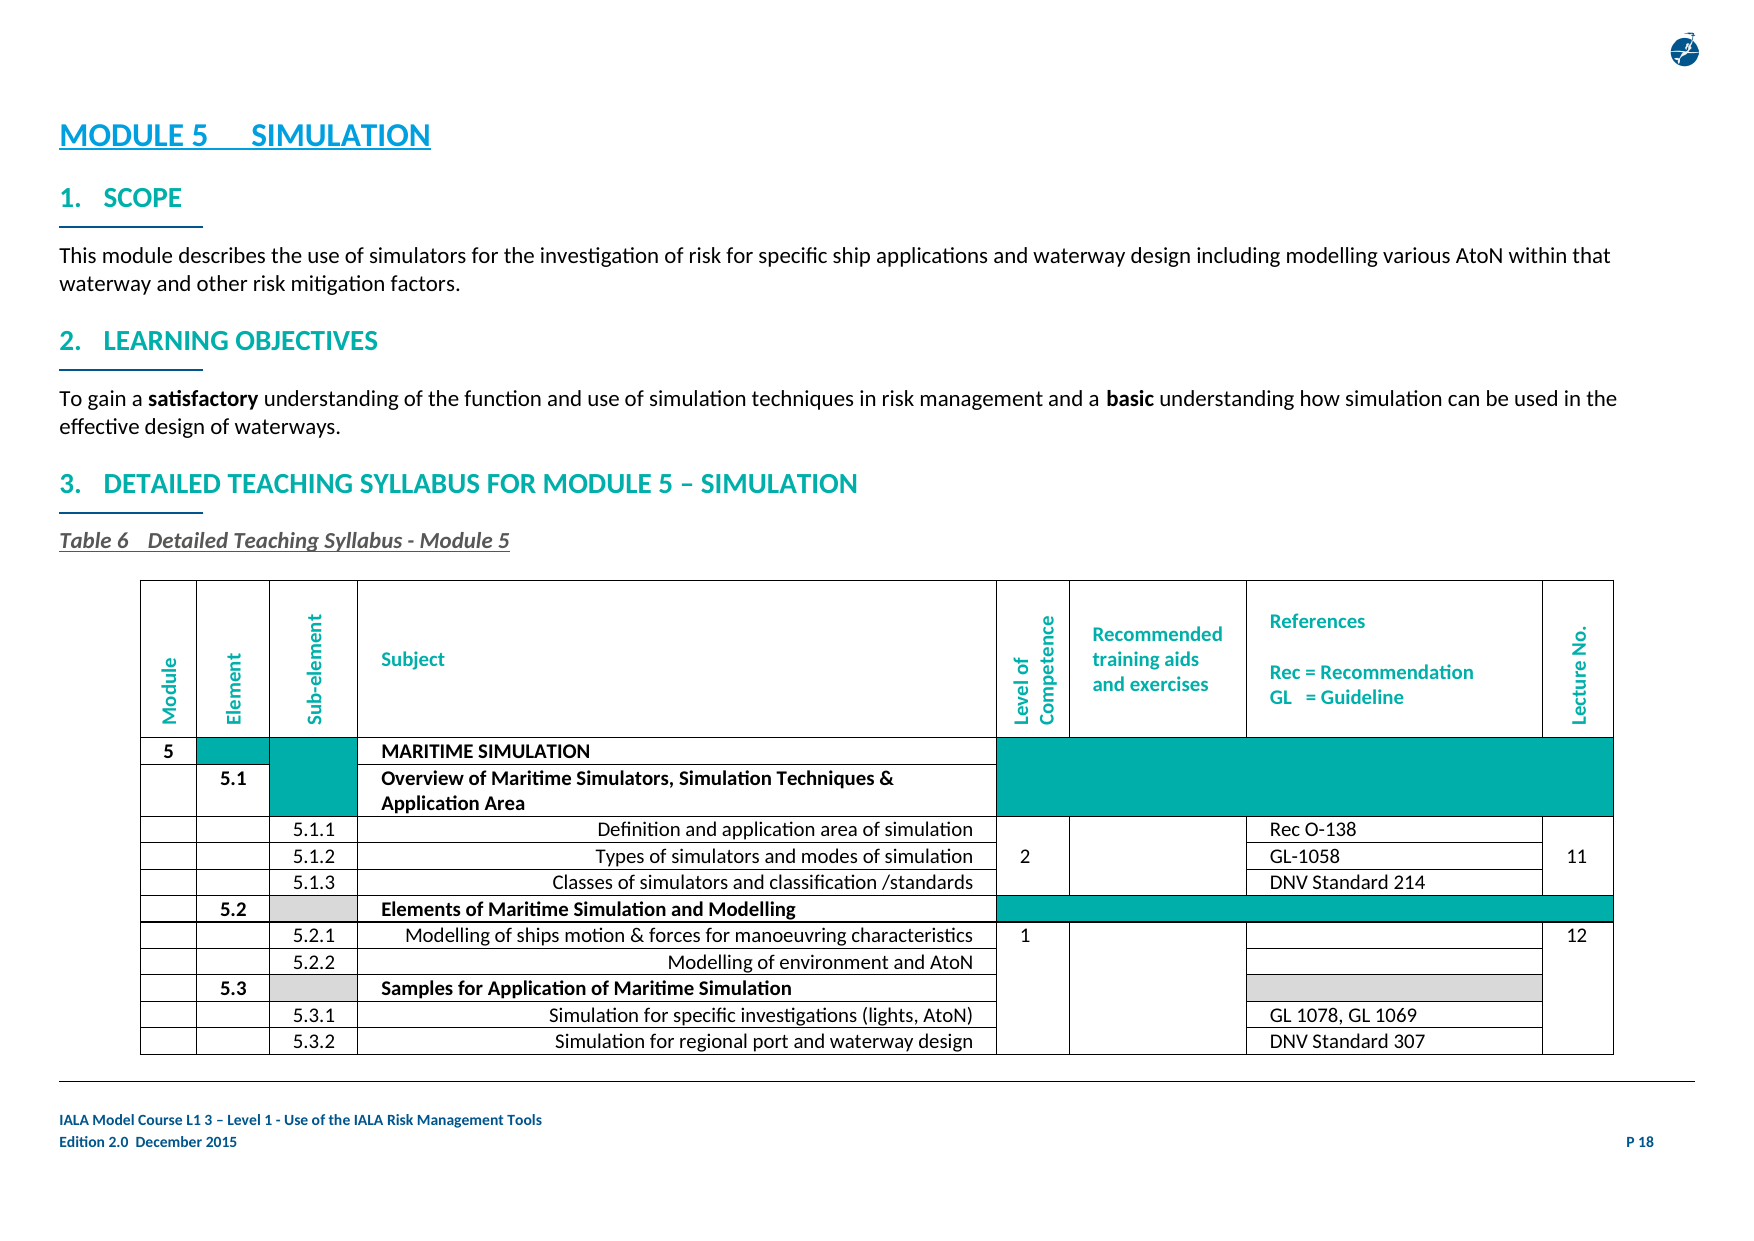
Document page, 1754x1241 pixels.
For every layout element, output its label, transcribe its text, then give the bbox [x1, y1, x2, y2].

text Detailed Teaching Syllabus - Module 5 [59, 526, 1695, 554]
table_cell Modelling of ships motion & forces for manoeuvring characteristics [358, 923, 996, 948]
table_cell [1070, 923, 1246, 1054]
table_cell 5.2.1 [270, 923, 357, 948]
table_cell Definition and application area of simulation [358, 817, 996, 842]
table_header Subject [358, 581, 996, 737]
table_cell [197, 923, 269, 948]
text SIMULATION [59, 114, 1695, 154]
table_cell [141, 1028, 196, 1054]
table_cell Simulation for specific investigations (lights, AtoN) [358, 1002, 996, 1027]
table_cell [197, 949, 269, 974]
text This module describes the use of simulators for the investigation of risk for specific ship applications and waterway design including modelling various AtoN within that waterway and other risk mitigation factors. [59, 241, 1695, 297]
text To gain a satisfactory understanding of the function and use of simulation techniques in risk management and a basic understanding how simulation can be used in the effective design of waterways. [59, 384, 1695, 440]
table_header Element [197, 581, 269, 737]
table_header Sub-element [270, 581, 357, 737]
table_cell 12 [1543, 923, 1613, 1054]
table_cell DNV Standard 214 [1247, 870, 1542, 895]
table_cell [1070, 817, 1246, 895]
table_cell [141, 923, 196, 948]
table_cell 5 [141, 738, 196, 764]
table_header Recommended training aids and exercises [1070, 581, 1246, 737]
table_cell [141, 765, 196, 816]
table_cell [270, 738, 357, 816]
table_cell [141, 1002, 196, 1027]
table_cell GL-1058 [1247, 843, 1542, 868]
table_cell Overview of Maritime Simulators, Simulation Techniques & Application Area [358, 765, 996, 816]
table_cell 11 [1543, 817, 1613, 895]
table_cell 5.3.2 [270, 1028, 357, 1054]
table_cell [141, 896, 196, 921]
table_cell [141, 817, 196, 842]
subtitle DETAILED TEACHING SYLLABUS FOR MODULE 5 – SIMULATION [59, 465, 1695, 500]
table_cell [270, 896, 357, 921]
table_cell Types of simulators and modes of simulation [358, 843, 996, 868]
table_header Level of Competence [997, 581, 1069, 737]
table_cell 5.1.1 [270, 817, 357, 842]
table_cell 2 [997, 817, 1069, 895]
subtitle SCOPE [59, 179, 1695, 215]
table_cell 5.2 [197, 896, 269, 921]
table_cell Maritime SIMULATION [358, 738, 996, 764]
picture [1639, 0, 1754, 101]
table_cell [141, 870, 196, 895]
table_header Lecture No. [1543, 581, 1613, 737]
table_cell Modelling of environment and AtoN [358, 949, 996, 974]
table_cell GL 1078, GL 1069 [1247, 1002, 1542, 1027]
table_cell Samples for Application of Maritime Simulation [358, 975, 996, 1001]
table_cell 5.3 [197, 975, 269, 1001]
table_cell [997, 738, 1613, 816]
table_cell [197, 738, 269, 764]
table_cell [141, 949, 196, 974]
table_cell [197, 843, 269, 868]
table_cell Elements of Maritime Simulation and Modelling [358, 896, 996, 921]
table_cell [197, 870, 269, 895]
table_cell [270, 975, 357, 1001]
subtitle LEARNING OBJECTIVES [59, 322, 1695, 358]
table_header Module [141, 581, 196, 737]
table_cell [141, 975, 196, 1001]
table_cell [1247, 923, 1542, 948]
table_cell Rec O-138 [1247, 817, 1542, 842]
table_cell [997, 896, 1613, 921]
table_header References Rec = Recommendation GL = Guideline [1247, 581, 1542, 737]
table_cell 5.2.2 [270, 949, 357, 974]
table_cell [1247, 975, 1542, 1001]
table_cell [197, 1002, 269, 1027]
table_cell 5.1 [197, 765, 269, 816]
table_cell 5.1.3 [270, 870, 357, 895]
table_cell Simulation for regional port and waterway design [358, 1028, 996, 1054]
table_cell 5.1.2 [270, 843, 357, 868]
table_cell 5.3.1 [270, 1002, 357, 1027]
table_cell Classes of simulators and classification /standards [358, 870, 996, 895]
table_cell [1247, 949, 1542, 974]
table_cell DNV Standard 307 [1247, 1028, 1542, 1054]
table_cell [197, 817, 269, 842]
table_cell [197, 1028, 269, 1054]
table_cell [141, 843, 196, 868]
table_cell 1 [997, 923, 1069, 1054]
